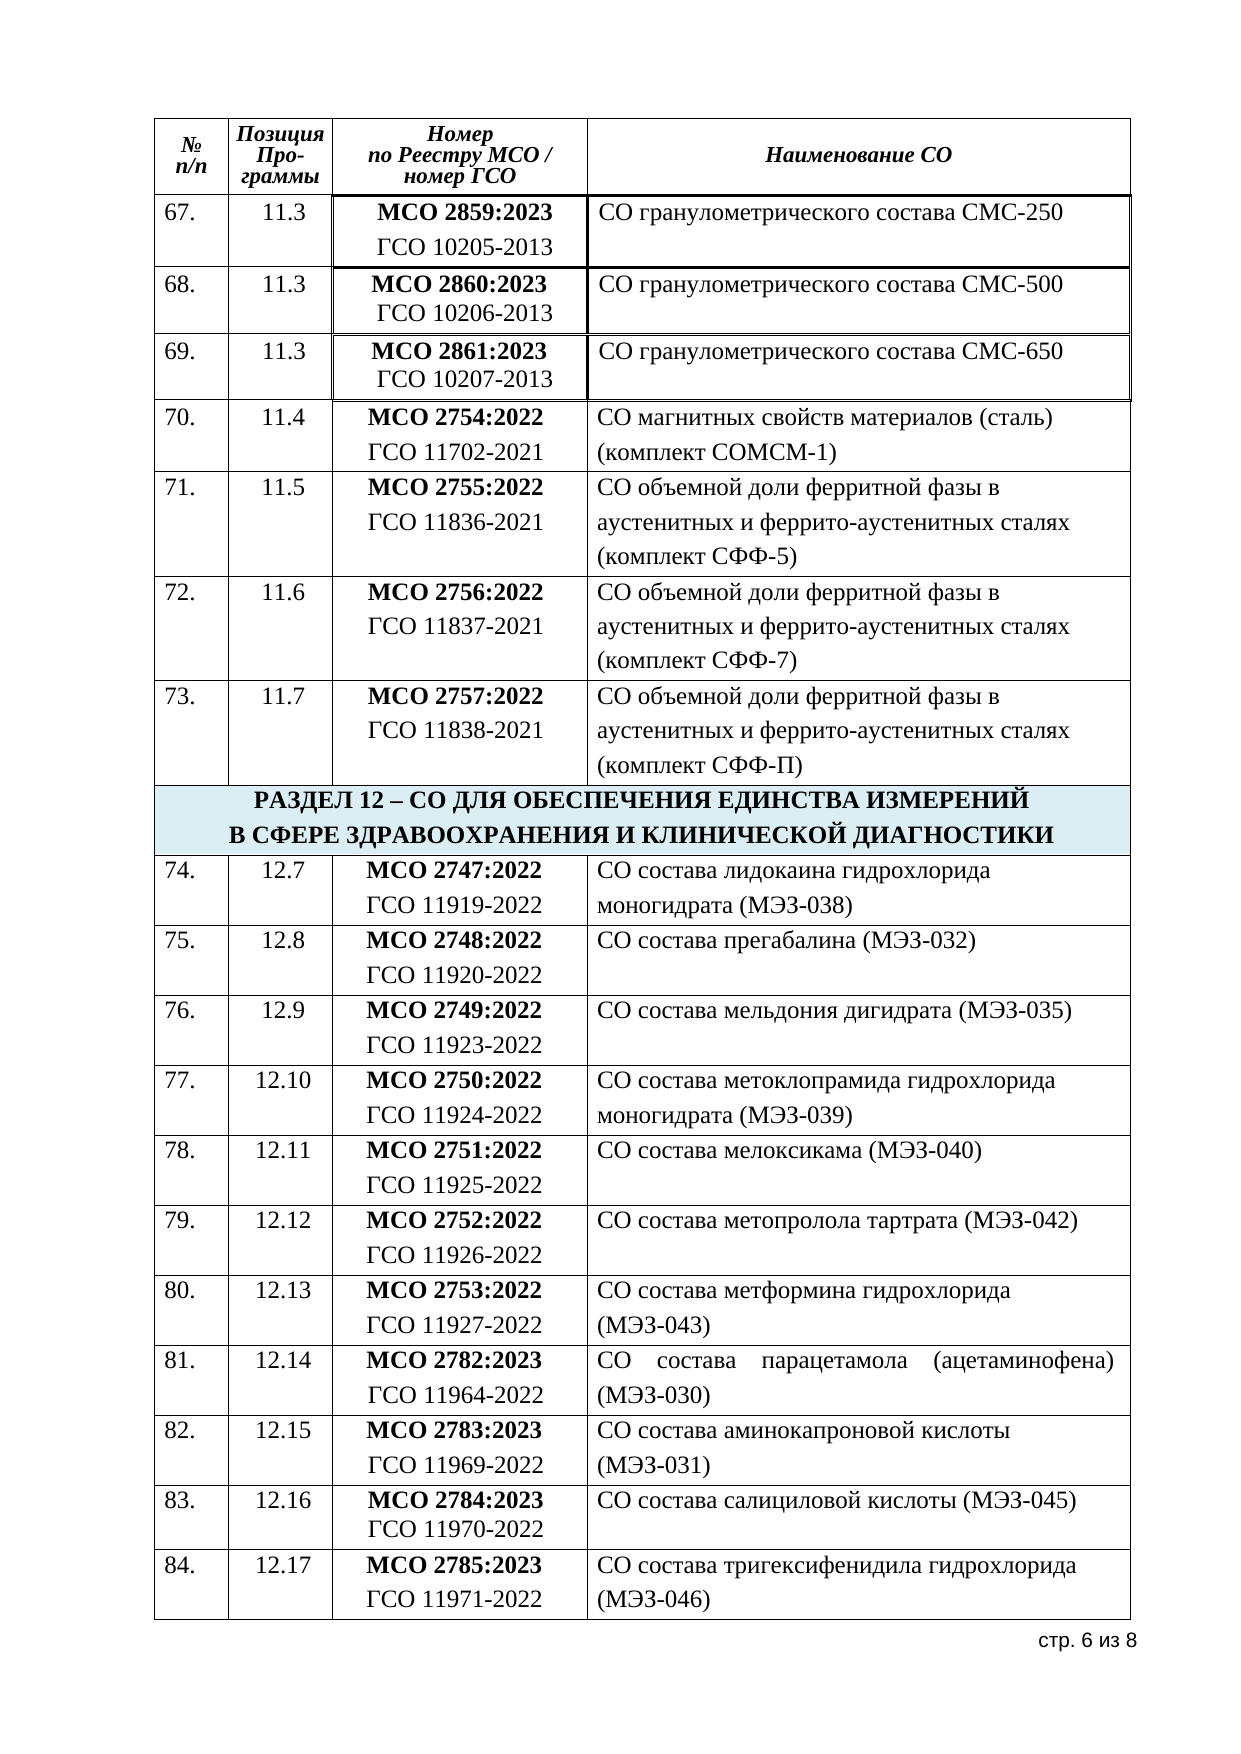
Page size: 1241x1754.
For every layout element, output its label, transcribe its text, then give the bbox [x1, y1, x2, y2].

table_cell [155, 926, 228, 994]
table_cell [155, 472, 228, 576]
table_cell СО состава метформина гидрохлорида (МЭЗ-043) [588, 1276, 1130, 1344]
table_cell МСО 2752:2022 ГСО 11926-2022 [333, 1206, 587, 1274]
table_cell 12.17 [229, 1550, 332, 1619]
table_cell СО гранулометрического состава СМС-250 [589, 197, 1129, 266]
table_cell МСО 2751:2022 ГСО 11925-2022 [333, 1136, 587, 1204]
table_cell 12.16 [229, 1486, 332, 1549]
table_cell СО объемной доли ферритной фазы в аустенитных и феррито-аустенитных сталях (комплект СФФ-5) [588, 472, 1130, 576]
table_cell МСО 2755:2022 ГСО 11836-2021 [333, 472, 587, 576]
table_cell 12.7 [229, 856, 332, 924]
table_cell [155, 1550, 228, 1619]
table_cell 11.7 [229, 681, 332, 784]
table_cell [155, 400, 228, 471]
table_header Позиция Про-граммы [229, 119, 332, 194]
table_cell [155, 1066, 228, 1134]
table_cell [155, 681, 228, 784]
table_cell [155, 334, 228, 399]
table_cell 11.6 [229, 577, 332, 680]
table_cell [155, 577, 228, 680]
table_cell [155, 1136, 228, 1204]
table_cell [155, 1416, 228, 1484]
table_cell МСО 2783:2023 ГСО 11969-2022 [333, 1416, 587, 1484]
table_cell 11.4 [229, 400, 332, 471]
table_cell СО гранулометрического состава СМС-500 [589, 269, 1129, 332]
table_cell СО объемной доли ферритной фазы в аустенитных и феррито-аустенитных сталях (комплект СФФ-П) [588, 681, 1130, 784]
table_header № п/п [155, 119, 228, 194]
table_cell СО объемной доли ферритной фазы в аустенитных и феррито-аустенитных сталях (комплект СФФ-7) [588, 577, 1130, 680]
table_cell СО состава мельдония дигидрата (МЭЗ-035) [588, 996, 1130, 1064]
table_cell 12.15 [229, 1416, 332, 1484]
table_cell 11.3 [229, 195, 331, 266]
table_cell 12.12 [229, 1206, 332, 1274]
table_cell МСО 2754:2022 ГСО 11702-2021 [333, 402, 587, 471]
table_cell 11.3 [229, 334, 331, 399]
table_cell 11.3 [229, 267, 331, 332]
table_cell МСО 2860:2023 ГСО 10206-2013 [334, 269, 586, 332]
table_cell 12.10 [229, 1066, 332, 1134]
table_cell 12.9 [229, 996, 332, 1064]
table_cell [155, 1276, 228, 1344]
table_cell МСО 2757:2022 ГСО 11838-2021 [333, 681, 587, 784]
table_cell [155, 1486, 228, 1549]
table_cell [155, 195, 228, 266]
table_cell РАЗДЕЛ 12 – СО ДЛЯ ОБЕСПЕЧЕНИЯ ЕДИНСТВА ИЗМЕРЕНИЙ В СФЕРЕ ЗДРАВООХРАНЕНИЯ И КЛИНИЧЕСКОЙ ДИАГНОСТИКИ [155, 786, 1130, 854]
table_cell [155, 1206, 228, 1274]
table_cell [155, 267, 228, 332]
table_cell МСО 2861:2023 ГСО 10207-2013 [334, 336, 586, 399]
table_cell МСО 2859:2023 ГСО 10205-2013 [334, 197, 586, 266]
table_cell 12.11 [229, 1136, 332, 1204]
table_cell МСО 2747:2022 ГСО 11919-2022 [333, 856, 587, 924]
table_cell СО состава тригексифенидила гидрохлорида (МЭЗ-046) [588, 1550, 1130, 1619]
table_cell МСО 2748:2022 ГСО 11920-2022 [333, 926, 587, 994]
table_cell 12.8 [229, 926, 332, 994]
table_cell МСО 2750:2022 ГСО 11924-2022 [333, 1066, 587, 1134]
table_cell СО магнитных свойств материалов (сталь) (комплект СОМСМ-1) [588, 402, 1130, 471]
table_cell МСО 2784:2023 ГСО 11970-2022 [333, 1486, 587, 1549]
table_cell 12.14 [229, 1346, 332, 1414]
table_header Наименование СО [588, 119, 1130, 194]
table_cell СО состава метопролола тартрата (МЭЗ-042) [588, 1206, 1130, 1274]
table_cell МСО 2782:2023 ГСО 11964-2022 [333, 1346, 587, 1414]
table_cell 12.13 [229, 1276, 332, 1344]
table_cell СО состава метоклопрамида гидрохлорида моногидрата (МЭЗ-039) [588, 1066, 1130, 1134]
table_cell СО гранулометрического состава СМС-650 [589, 336, 1129, 399]
table_cell МСО 2756:2022 ГСО 11837-2021 [333, 577, 587, 680]
table_cell СО состава салициловой кислоты (МЭЗ-045) [588, 1486, 1130, 1549]
table_cell СО состава аминокапроновой кислоты (МЭЗ-031) [588, 1416, 1130, 1484]
table_cell СО состава прегабалина (МЭЗ-032) [588, 926, 1130, 994]
table_cell МСО 2785:2023 ГСО 11971-2022 [333, 1550, 587, 1619]
table_cell СО состава парацетамола (ацетаминофена) (МЭЗ-030) [588, 1346, 1130, 1414]
table_cell [155, 1346, 228, 1414]
table_cell СО состава мелоксикама (МЭЗ-040) [588, 1136, 1130, 1204]
table_cell МСО 2753:2022 ГСО 11927-2022 [333, 1276, 587, 1344]
table_cell [155, 856, 228, 924]
table_cell СО состава лидокаина гидрохлорида моногидрата (МЭЗ-038) [588, 856, 1130, 924]
table_cell 11.5 [229, 472, 332, 576]
table_cell [155, 996, 228, 1064]
table_cell МСО 2749:2022 ГСО 11923-2022 [333, 996, 587, 1064]
table_header Номер по Реестру МСО / номер ГСО [333, 119, 587, 194]
